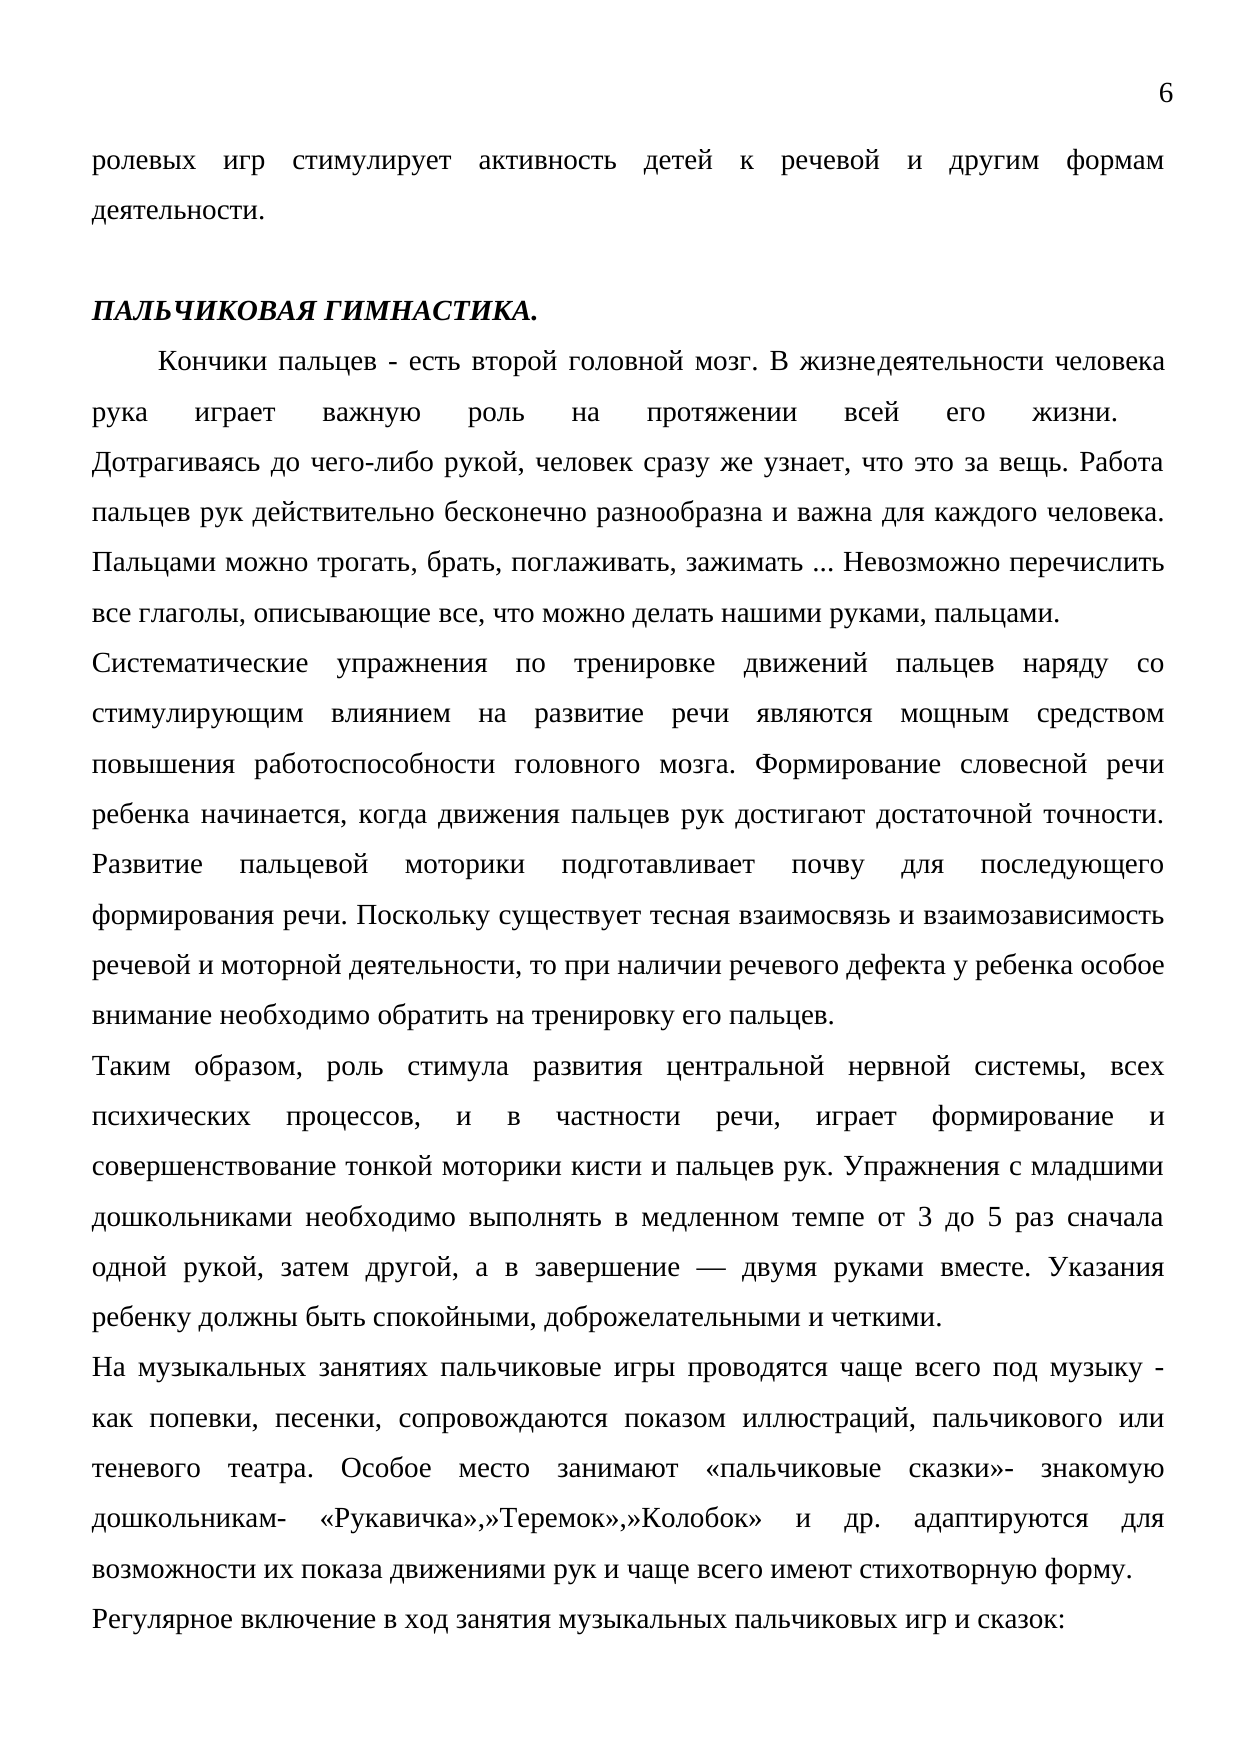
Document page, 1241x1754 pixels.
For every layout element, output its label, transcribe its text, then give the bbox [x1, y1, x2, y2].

text На музыкальных занятиях пальчиковые игры проводятся чаще всего под музыку - как попевки, песенки, сопровождаются показом иллюстраций, пальчикового или теневого театра. Особое место занимают «пальчиковые сказки»- знакомую дошкольникам- «Рукавичка»,»Теремок»,»Колобок» и др. адаптируются для возможности их показа движениями рук и чаще всего имеют стихотворную форму. [92, 1349, 1165, 1584]
text ПАЛЬЧИКОВАЯ ГИМНАСТИКА. [92, 293, 1165, 327]
text Систематические упражнения по тренировке движений пальцев наряду со стимулирующим влиянием на развитие речи являются мощным средством повышения работоспособности головного мозга. Формирование словесной речи ребенка начинается, когда движения пальцев рук достигают достаточной точности. Развитие пальцевой моторики подготавливает почву для последующего формирования речи. Поскольку существует тесная взаимосвязь и взаимозависимость речевой и моторной деятельности, то при наличии речевого дефекта у ребенка особое внимание необходимо обратить на тренировку его пальцев. [92, 645, 1165, 1031]
text Регулярное включение в ход занятия музыкальных пальчиковых игр и сказок: [92, 1601, 1165, 1635]
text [92, 142, 1165, 226]
text Таким образом, роль стимула развития центральной нервной системы, всех психических процессов, и в частности речи, играет формирование и совершенствование тонкой моторики кисти и пальцев рук. Упражнения с младшими дошкольниками необходимо выполнять в медленном темпе от 3 до 5 раз сначала одной рукой, затем другой, а в завершение — двумя руками вместе. Указания ребенку должны быть спокойными, доброжелательными и четкими. [92, 1048, 1165, 1333]
text Кончики пальцев - есть второй головной мозг. В жизнедеятельности человека рука играет важную роль на протяжении всей его жизни. Дотрагиваясь до чего-либо рукой, человек сразу же узнает, что это за вещь. Работа пальцев рук действительно бесконечно разнообразна и важна для каждого человека. Пальцами можно трогать, брать, поглаживать, зажимать ... Невозможно перечислить все глаголы, описывающие все, что можно делать нашими руками, пальцами. [92, 343, 1165, 628]
